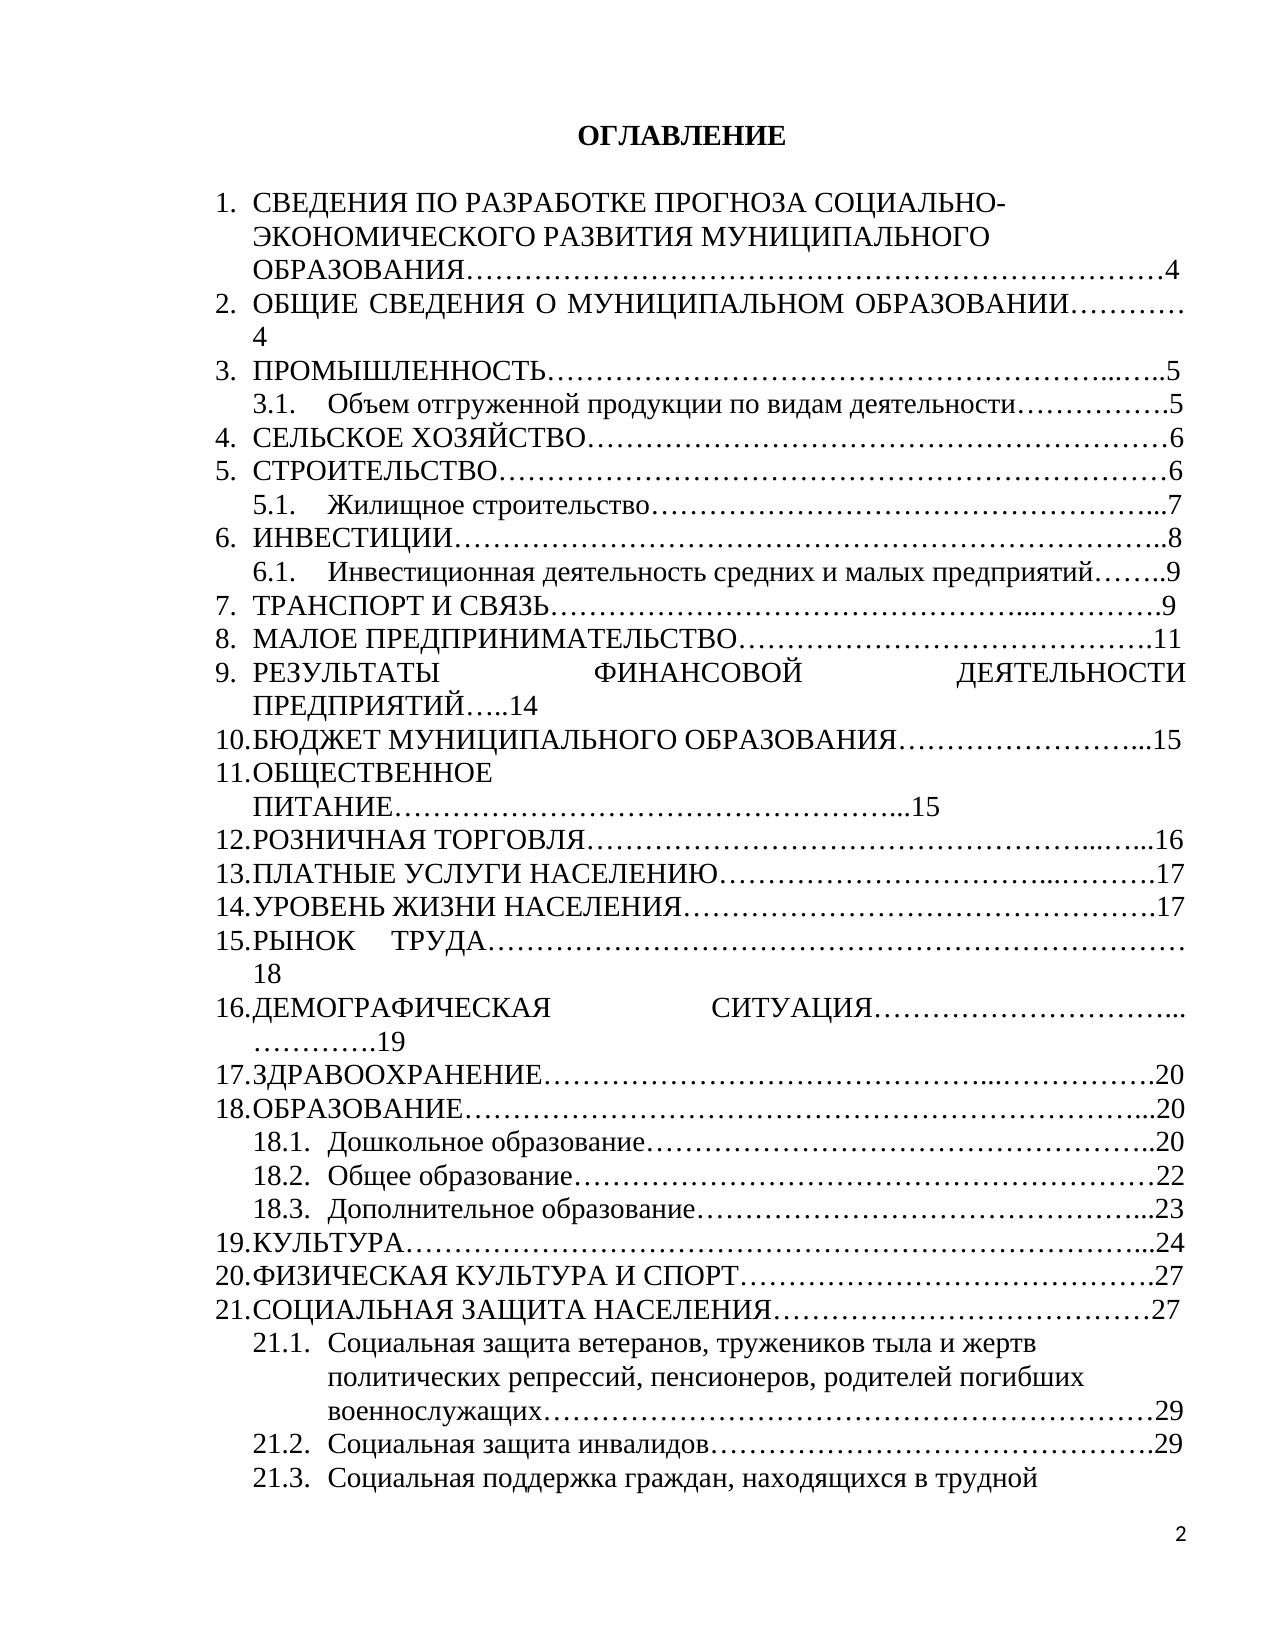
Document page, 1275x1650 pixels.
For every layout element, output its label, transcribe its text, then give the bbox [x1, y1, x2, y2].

list ФИЗИЧЕСКАЯ КУЛЬТУРА И СПОРТ…………………………………….27 [215, 1258, 1186, 1292]
list ОБЩИЕ СВЕДЕНИЯ О МУНИЦИПАЛЬНОМ ОБРАЗОВАНИИ…………4 [215, 286, 1186, 353]
list ТРАНСПОРТ И СВЯЗЬ…………………………………………...………….9 [215, 588, 1186, 621]
list ПЛАТНЫЕ УСЛУГИ НАСЕЛЕНИЮ……………………………...……….17 [215, 856, 1186, 889]
list РОЗНИЧНАЯ ТОРГОВЛЯ……………………………………………...…...16 [215, 822, 1186, 856]
list ИНВЕСТИЦИИ………………………………………………………………..8 [215, 521, 1186, 554]
list РЕЗУЛЬТАТЫ ФИНАНСОВОЙ ДЕЯТЕЛЬНОСТИ ПРЕДПРИЯТИЙ…..14 [215, 655, 1186, 722]
list Объем отгруженной продукции по видам деятельности…………….5 [252, 386, 1186, 420]
list СВЕДЕНИЯ ПО РАЗРАБОТКЕ ПРОГНОЗА СОЦИАЛЬНО- [215, 185, 1186, 219]
list СОЦИАЛЬНАЯ ЗАЩИТА НАСЕЛЕНИЯ…………………………………27 [215, 1292, 1186, 1326]
list ОБРАЗОВАНИЕ……………………………………………………………...20 [215, 1091, 1186, 1124]
list КУЛЬТУРА…………………………………………………………………...24 [215, 1225, 1186, 1258]
list ЗДРАВООХРАНЕНИЕ………………………………………...…………….20 [215, 1057, 1186, 1091]
list Социальная поддержка граждан, находящихся в трудной [252, 1460, 1186, 1493]
list Инвестиционная деятельность средних и малых предприятий……..9 [252, 554, 1186, 588]
list политических репрессий, пенсионеров, родителей погибших [327, 1359, 1186, 1393]
list военнослужащих………………………………………………………29 [327, 1393, 1186, 1426]
list СЕЛЬСКОЕ ХОЗЯЙСТВО……………………………………………………6 [215, 420, 1186, 453]
list Социальная защита ветеранов, тружеников тыла и жертв [252, 1326, 1186, 1359]
list ОБРАЗОВАНИЯ………………………………………………………………4 [252, 252, 1186, 286]
text ОГЛАВЛЕНИЕ [177, 118, 1186, 152]
list СТРОИТЕЛЬСТВО……………………………………………………………6 [215, 453, 1186, 487]
list МАЛОЕ ПРЕДПРИНИМАТЕЛЬСТВО…………………………………….11 [215, 621, 1186, 655]
list ПРОМЫШЛЕННОСТЬ…………………………………………………...…..5 [215, 353, 1186, 386]
list Общее образование……………………………………………………22 [252, 1158, 1186, 1191]
list РЫНОК ТРУДА………………………………………………………………18 [215, 923, 1186, 990]
list ОБЩЕСТВЕННОЕ ПИТАНИЕ……………………………………………...15 [215, 755, 1186, 822]
list Жилищное строительство……………………………………………...7 [252, 487, 1186, 521]
list ЭКОНОМИЧЕСКОГО РАЗВИТИЯ МУНИЦИПАЛЬНОГО [252, 219, 1186, 252]
list Дополнительное образование………………………………………...23 [252, 1191, 1186, 1225]
list Дошкольное образование……………………………………………..20 [252, 1124, 1186, 1158]
list ДЕМОГРАФИЧЕСКАЯ СИТУАЦИЯ…………………………...………….19 [215, 990, 1186, 1057]
list Социальная защита инвалидов……………………………………….29 [252, 1426, 1186, 1460]
list БЮДЖЕТ МУНИЦИПАЛЬНОГО ОБРАЗОВАНИЯ……………………...15 [215, 722, 1186, 755]
list УРОВЕНЬ ЖИЗНИ НАСЕЛЕНИЯ………………………………………….17 [215, 889, 1186, 923]
